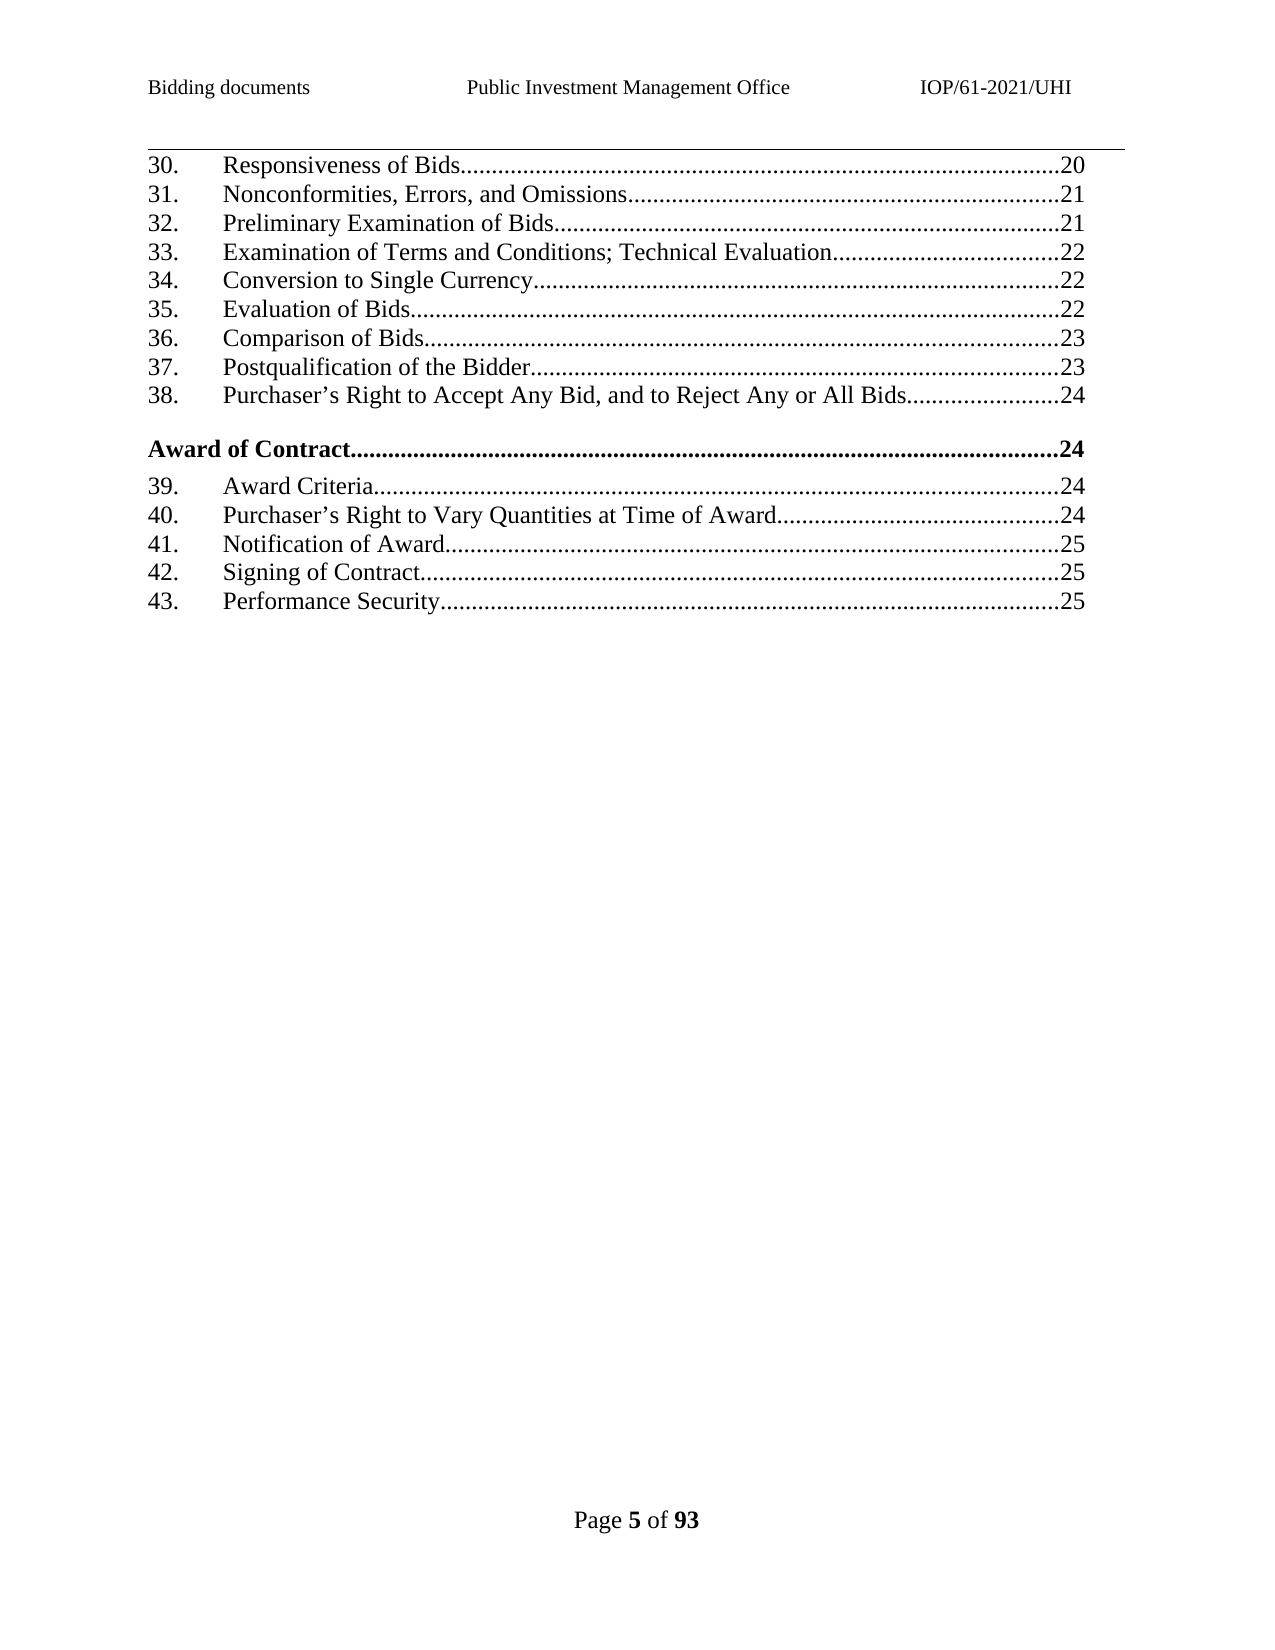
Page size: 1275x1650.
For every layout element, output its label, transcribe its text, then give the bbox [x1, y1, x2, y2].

text 34. Conversion to Single Currency 22 [148, 265, 1125, 294]
text 43. Performance Security 25 [148, 586, 1125, 615]
text 30. Responsiveness of Bids 20 [148, 150, 1125, 179]
text 32. Preliminary Examination of Bids 21 [148, 208, 1125, 237]
text Award of Contract 24 [148, 434, 1125, 463]
text 35. Evaluation of Bids 22 [148, 294, 1125, 323]
text 42. Signing of Contract 25 [148, 557, 1125, 586]
text 39. Award Criteria 24 [148, 471, 1125, 500]
text 36. Comparison of Bids 23 [148, 323, 1125, 352]
text 38. Purchaser’s Right to Accept Any Bid, and to Reject Any or All Bids 24 [148, 380, 1125, 409]
text 33. Examination of Terms and Conditions; Technical Evaluation 22 [148, 237, 1125, 265]
text 40. Purchaser’s Right to Vary Quantities at Time of Award 24 [148, 500, 1125, 529]
text 31. Nonconformities, Errors, and Omissions 21 [148, 179, 1125, 208]
text 37. Postqualification of the Bidder 23 [148, 352, 1125, 380]
text 41. Notification of Award 25 [148, 529, 1125, 557]
